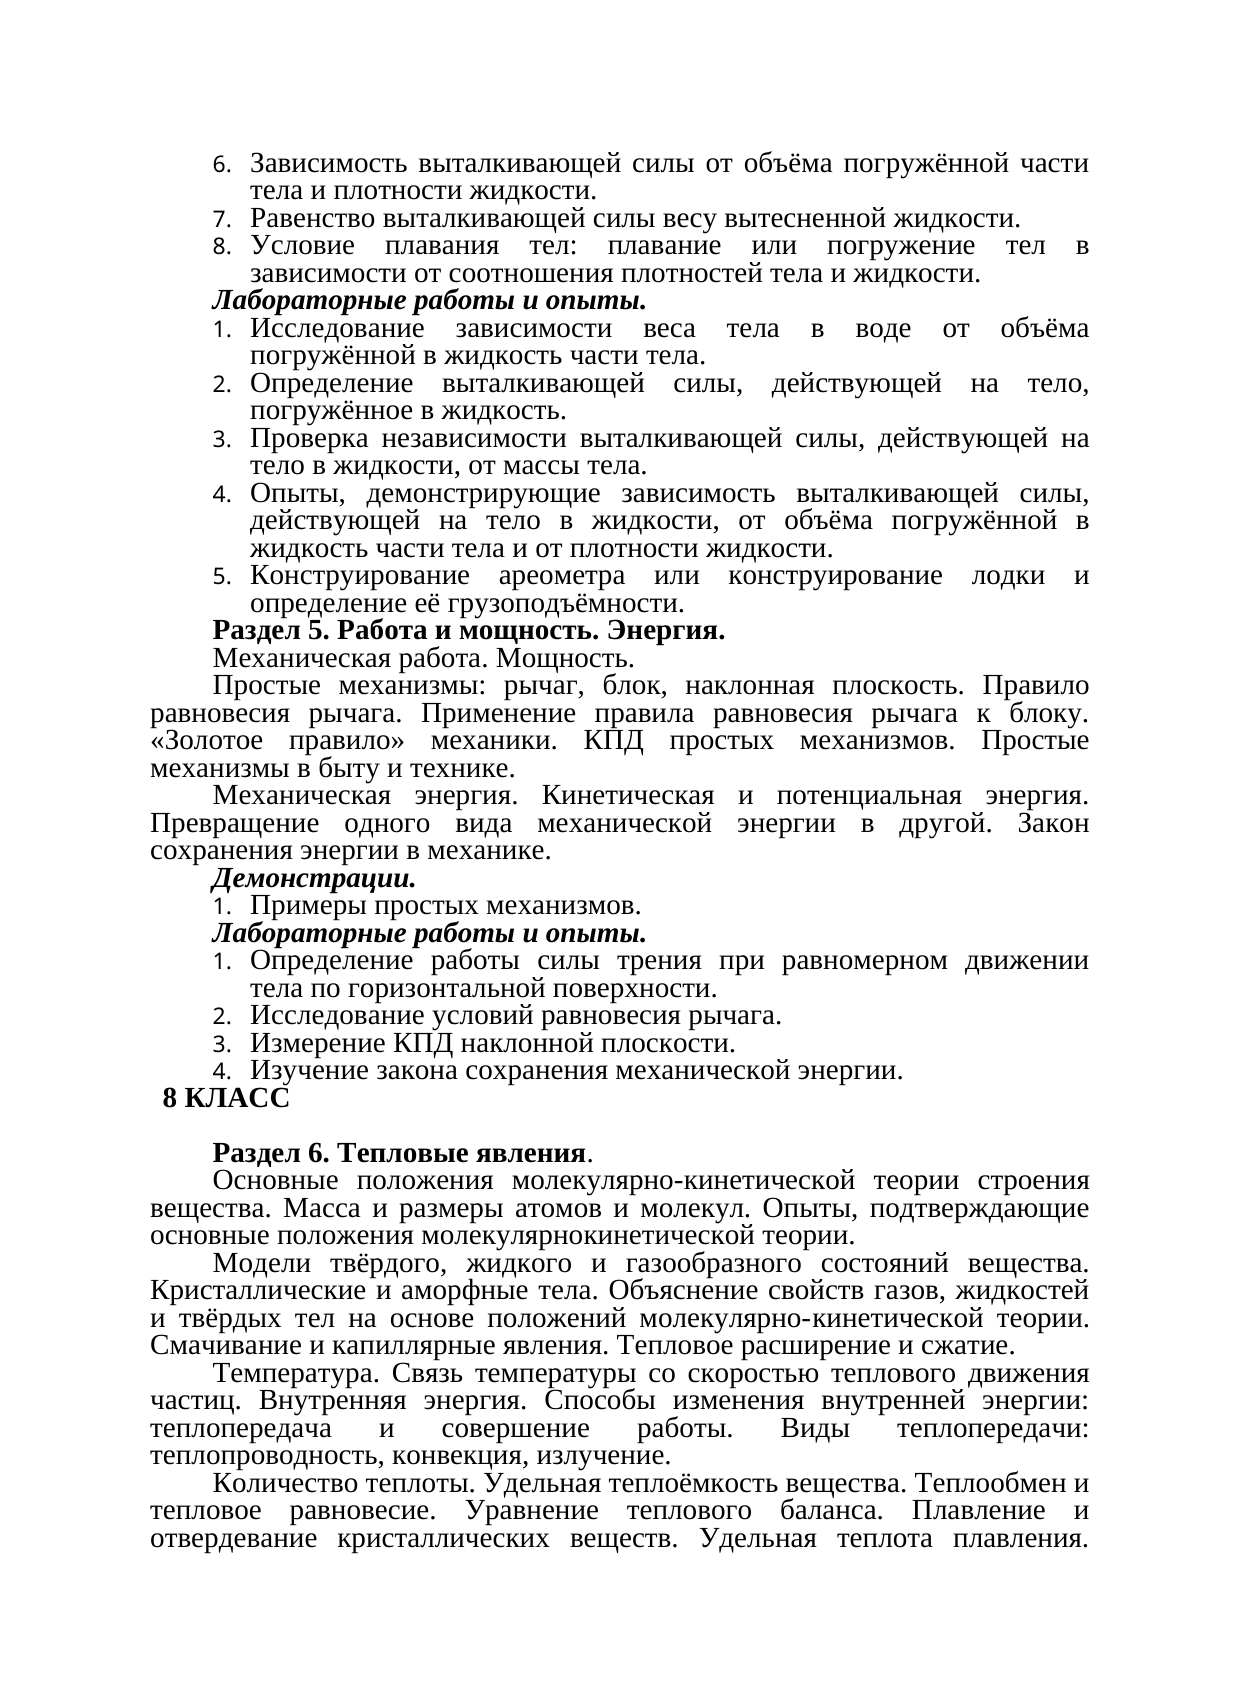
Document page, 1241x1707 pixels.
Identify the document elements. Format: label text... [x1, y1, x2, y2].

text Температура. Связь температуры со скоростью теплового движения частиц. Внутренняя энергия. Способы изменения внутренней энергии: теплопередача и совершение работы. Виды теплопередачи: теплопроводность, конвекция, излучение. [150, 1360, 1090, 1470]
text 8 КЛАСС [162, 1085, 1090, 1112]
list Проверка независимости выталкивающей силы, действующей на тело в жидкости, от массы тела. [212, 425, 1090, 480]
text Механическая работа. Мощность. [150, 645, 1090, 672]
list Условие плавания тел: плавание или погружение тел в зависимости от соотношения плотностей тела и жидкости. [212, 232, 1090, 287]
list Измерение КПД наклонной плоскости. [212, 1030, 1090, 1057]
list Изучение закона сохранения механической энергии. [212, 1057, 1090, 1085]
list Исследование зависимости веса тела в воде от объёма погружённой в жидкость части тела. [212, 315, 1090, 370]
text Раздел 6. Тепловые явления. [150, 1140, 1090, 1167]
text Раздел 5. Работа и мощность. Энергия. [150, 617, 1090, 645]
text Модели твёрдого, жидкого и газообразного состояний вещества. Кристаллические и аморфные тела. Объяснение свойств газов, жидкостей и твёрдых тел на основе положений молекулярно-­кинетической теории. Смачивание и капиллярные явления. Тепловое расширение и сжатие. [150, 1250, 1090, 1360]
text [150, 1470, 1090, 1552]
text Лабораторные работы и опыты. [150, 920, 1090, 947]
text Демонстрации. [150, 865, 1090, 892]
text Простые механизмы: рычаг, блок, наклонная плоскость. Правило равновесия рычага. Применение правила равновесия рычага к блоку. «Золотое правило» механики. КПД простых механизмов. Простые механизмы в быту и технике. [150, 672, 1090, 782]
list Равенство выталкивающей силы весу вытесненной жидкости. [212, 205, 1090, 232]
list Исследование условий равновесия рычага. [212, 1002, 1090, 1030]
list Определение выталкивающей силы, действующей на тело, погружённое в жидкость. [212, 370, 1090, 425]
text Лабораторные работы и опыты. [150, 287, 1090, 315]
text Механическая энергия. Кинетическая и потенциальная энергия. Превращение одного вида механической энергии в другой. Закон сохранения энергии в механике. [150, 782, 1090, 865]
list Определение работы силы трения при равномерном движении тела по горизонтальной поверхности. [212, 947, 1090, 1002]
text Основные положения молекулярно-­кинетической теории строения вещества. Масса и размеры атомов и молекул. Опыты, подтверждающие основные положения молекулярно­кинетической теории. [150, 1167, 1090, 1250]
list Опыты, демонстрирующие зависимость выталкивающей силы, действующей на тело в жидкости, от объёма погружённой в жидкость части тела и от плотности жидкости. [212, 480, 1090, 562]
list Примеры простых механизмов. [212, 892, 1090, 920]
list Конструирование ареометра или конструирование лодки и определение её грузоподъёмности. [212, 562, 1090, 617]
list Зависимость выталкивающей силы от объёма погружённой части тела и плотности жидкости. [212, 150, 1090, 205]
